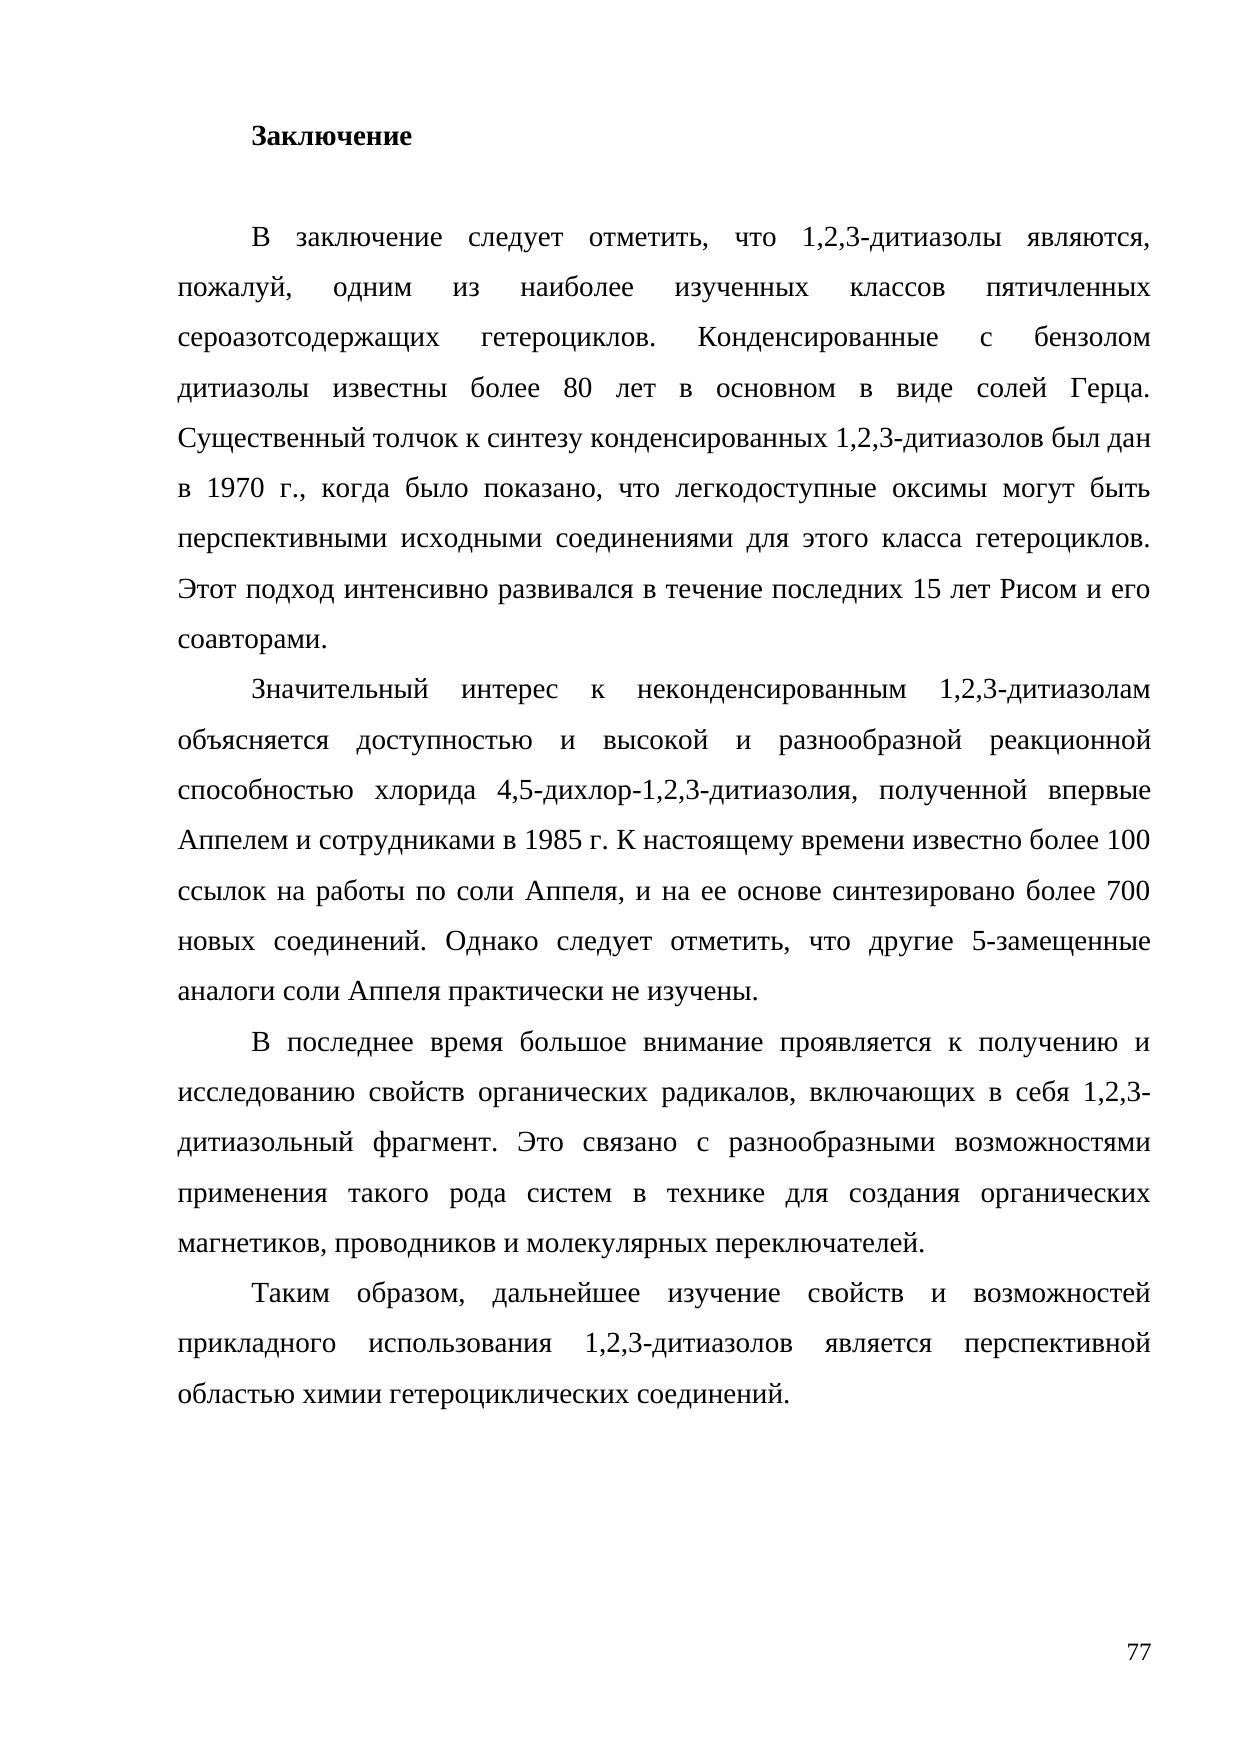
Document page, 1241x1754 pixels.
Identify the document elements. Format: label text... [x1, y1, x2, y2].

text Таким образом, дальнейшее изучение свойств и возможностей прикладного использования 1,2,3-дитиазолов является перспективной областью химии гетероциклических соединений. [177, 1275, 1152, 1409]
text В заключение следует отметить, что 1,2,3-дитиазолы являются, пожалуй, одним из наиболее изученных классов пятичленных сероазотсодержащих гетероциклов. Конденсированные с бензолом дитиазолы известны более 80 лет в основном в виде солей Герца. Существенный толчок к синтезу конденсированных 1,2,3-дитиазолов был дан в ., когда было показано, что легкодоступные оксимы могут быть перспективными исходными соединениями для этого класса гетероциклов. Этот подход интенсивно развивался в течение последних 15 лет Рисом и его соавторами. [177, 219, 1152, 655]
text Значительный интерес к неконденсированным 1,2,3-дитиазолам объясняется доступностью и высокой и разнообразной реакционной способностью хлорида 4,5-дихлор-1,2,3-дитиазолия, полученной впервые Аппелем и сотрудниками в . К настоящему времени известно более 100 ссылок на работы по соли Аппеля, и на ее основе синтезировано более 700 новых соединений. Однако следует отметить, что другие 5-замещенные аналоги соли Аппеля практически не изучены. [177, 672, 1152, 1007]
text В последнее время большое внимание проявляется к получению и исследованию свойств органических радикалов, включающих в себя 1,2,3-дитиазольный фрагмент. Это связано с разнообразными возможностями применения такого рода систем в технике для создания органических магнетиков, проводников и молекулярных переключателей. [177, 1024, 1152, 1258]
subtitle Заключение [177, 118, 1152, 152]
